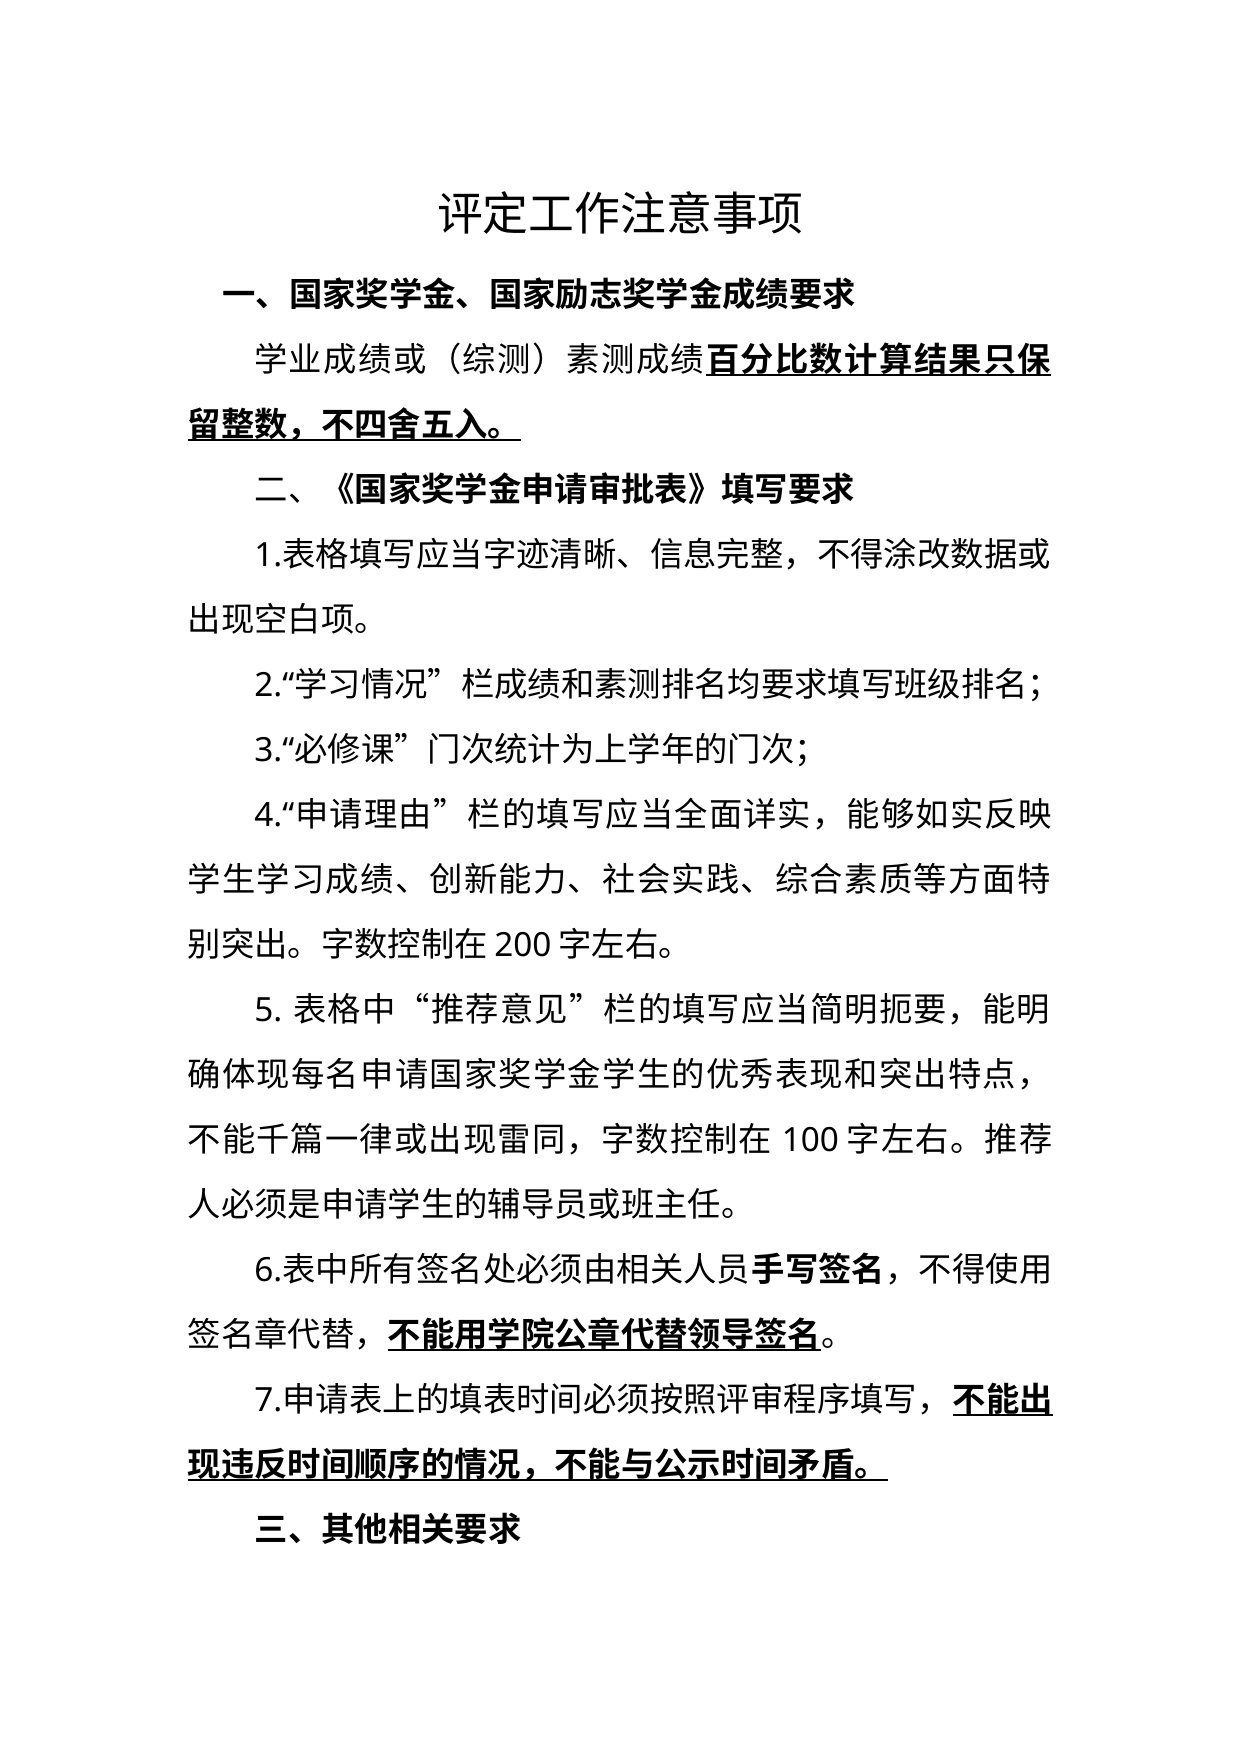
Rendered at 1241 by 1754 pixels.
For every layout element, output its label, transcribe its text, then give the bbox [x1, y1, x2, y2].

text 6.表中所有签名处必须由相关人员手写签名，不得使用签名章代替，不能用学院公章代替领导签名。 [187, 1234, 1053, 1364]
text 7.申请表上的填表时间必须按照评审程序填写，不能出现违反时间顺序的情况，不能与公示时间矛盾。 [187, 1364, 1053, 1494]
text 2.“学习情况”栏成绩和素测排名均要求填写班级排名； [187, 649, 1053, 714]
text 1.表格填写应当字迹清晰、信息完整，不得涂改数据或出现空白项。 [187, 519, 1053, 649]
text 5. 表格中“推荐意见”栏的填写应当简明扼要，能明确体现每名申请国家奖学金学生的优秀表现和突出特点，不能千篇一律或出现雷同，字数控制在100字左右。推荐人必须是申请学生的辅导员或班主任。 [187, 974, 1053, 1234]
text 一、国家奖学金、国家励志奖学金成绩要求 [187, 259, 1053, 324]
list 《国家奖学金申请审批表》填写要求 [187, 454, 1053, 519]
text 4.“申请理由”栏的填写应当全面详实，能够如实反映学生学习成绩、创新能力、社会实践、综合素质等方面特别突出。字数控制在200字左右。 [187, 779, 1053, 974]
text 学业成绩或（综测）素测成绩百分比数计算结果只保留整数，不四舍五入。 [187, 324, 1053, 454]
text 评定工作注意事项 [187, 162, 1053, 259]
text 3.“必修课”门次统计为上学年的门次； [187, 714, 1053, 779]
text 三、其他相关要求 [187, 1494, 1053, 1559]
